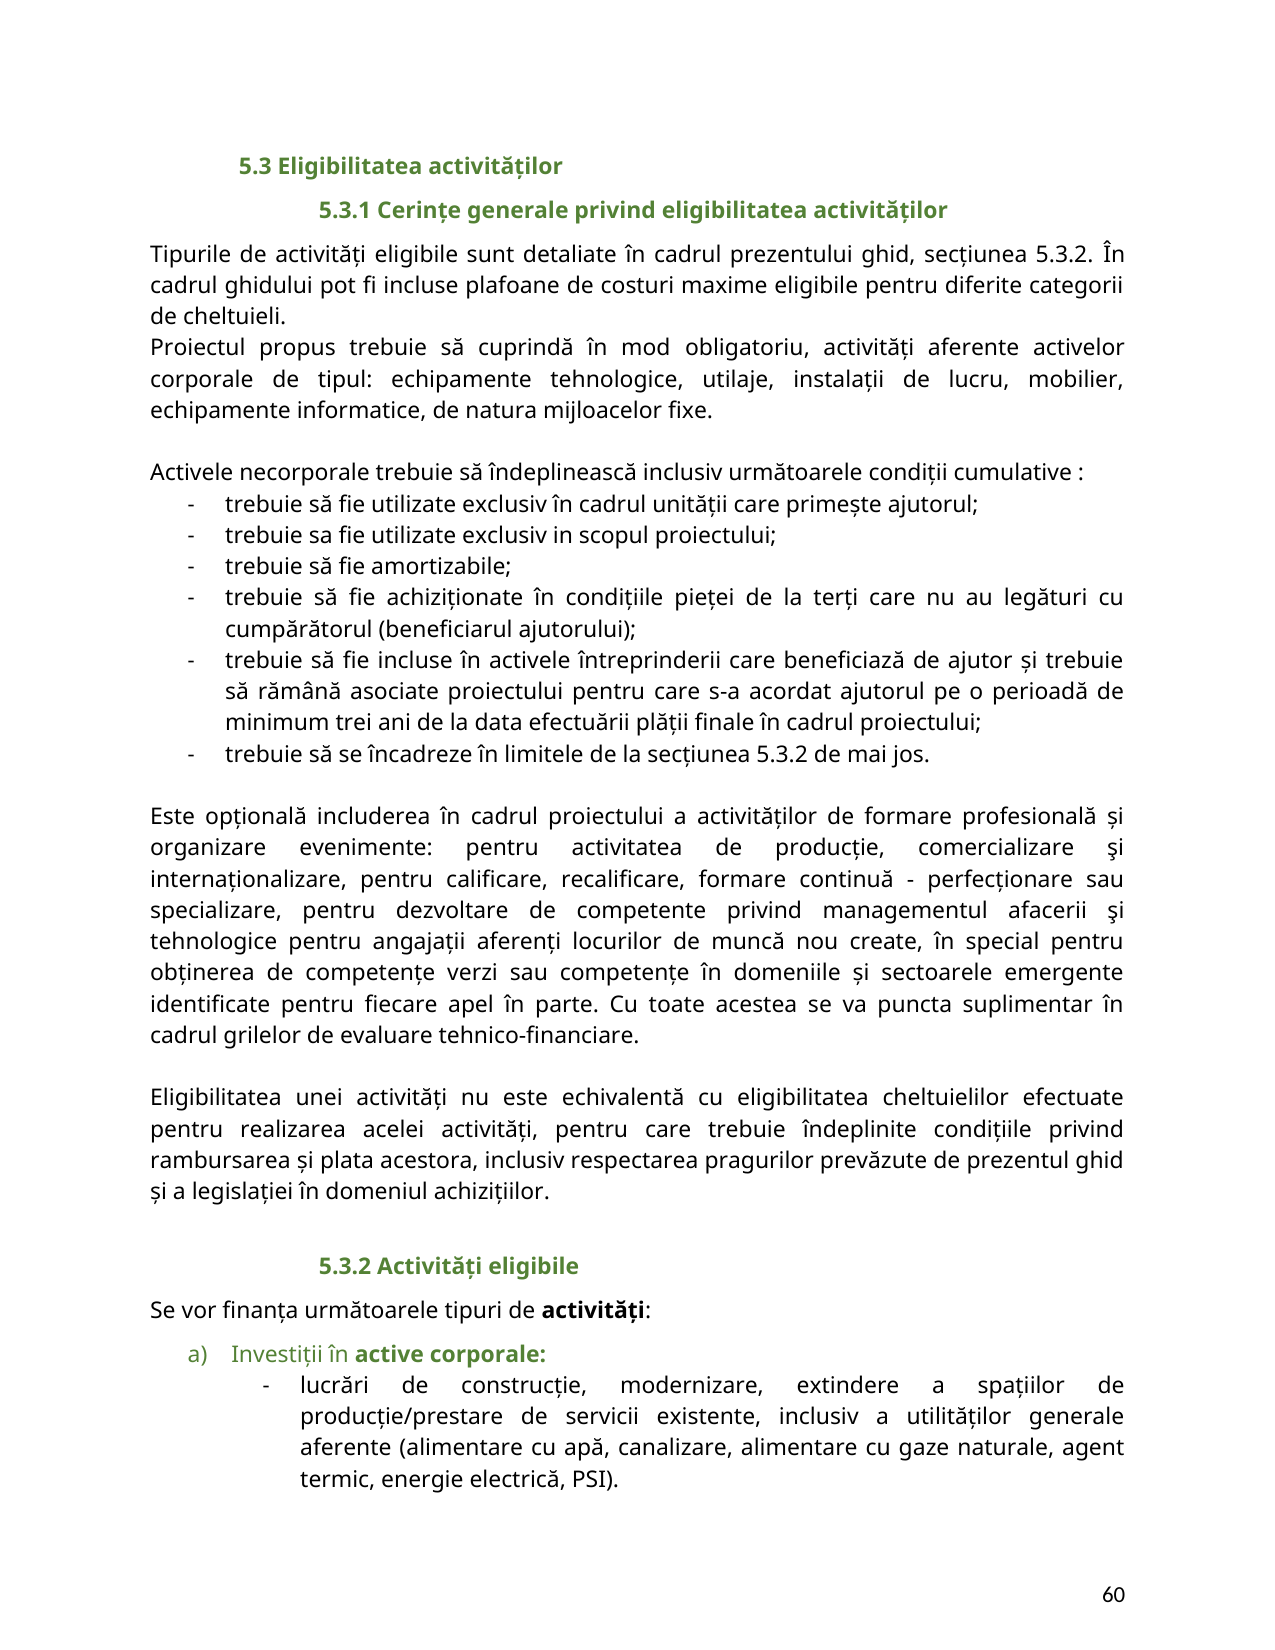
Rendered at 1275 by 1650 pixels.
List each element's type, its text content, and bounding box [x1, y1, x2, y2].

list trebuie să fie utilizate exclusiv în cadrul unității care primește ajutorul; [187, 487, 1125, 519]
subtitle 5.3.2 Activități eligibile [319, 1250, 1125, 1281]
subtitle 5.3 Eligibilitatea activităților [239, 150, 1125, 181]
list Investiții în active corporale: [187, 1337, 1125, 1369]
text Tipurile de activități eligibile sunt detaliate în cadrul prezentului ghid, secțiunea 5.3.2. În cadrul ghidului pot fi incluse plafoane de costuri maxime eligibile pentru diferite categorii de cheltuieli. [150, 237, 1125, 331]
text Proiectul propus trebuie să cuprindă în mod obligatoriu, activități aferente activelor corporale de tipul: echipamente tehnologice, utilaje, instalații de lucru, mobilier, echipamente informatice, de natura mijloacelor fixe. [150, 331, 1125, 425]
text Eligibilitatea unei activități nu este echivalentă cu eligibilitatea cheltuielilor efectuate pentru realizarea acelei activități, pentru care trebuie îndeplinite condițiile privind rambursarea și plata acestora, inclusiv respectarea pragurilor prevăzute de prezentul ghid și a legislației în domeniul achizițiilor. [150, 1081, 1125, 1206]
list trebuie să fie amortizabile; [187, 550, 1125, 581]
list trebuie să se încadreze în limitele de la secțiunea 5.3.2 de mai jos. [187, 737, 1125, 769]
text Se vor finanța următoarele tipuri de activități: [150, 1294, 1125, 1325]
subtitle 5.3.1 Cerințe generale privind eligibilitatea activităților [319, 194, 1125, 225]
list trebuie să fie incluse în activele întreprinderii care beneficiază de ajutor și trebuie să rămână asociate proiectului pentru care s-a acordat ajutorul pe o perioadă de minimum trei ani de la data efectuării plății finale în cadrul proiectului; [187, 644, 1125, 737]
list trebuie să fie achiziționate în condițiile pieței de la terți care nu au legături cu cumpărătorul (beneficiarul ajutorului); [187, 581, 1125, 644]
text Este opțională includerea în cadrul proiectului a activităților de formare profesională și organizare evenimente: pentru activitatea de producție, comercializare şi internaționalizare, pentru calificare, recalificare, formare continuă - perfecționare sau specializare, pentru dezvoltare de competente privind managementul afacerii şi tehnologice pentru angajații aferenți locurilor de muncă nou create, în special pentru obținerea de competențe verzi sau competențe în domeniile și sectoarele emergente identificate pentru fiecare apel în parte. Cu toate acestea se va puncta suplimentar în cadrul grilelor de evaluare tehnico-financiare. [150, 800, 1125, 1050]
list lucrări de construcție, modernizare, extindere a spațiilor de producție/prestare de servicii existente, inclusiv a utilităților generale aferente (alimentare cu apă, canalizare, alimentare cu gaze naturale, agent termic, energie electrică, PSI). [262, 1369, 1125, 1494]
text Activele necorporale trebuie să îndeplinească inclusiv următoarele condiții cumulative : [150, 456, 1125, 487]
list trebuie sa fie utilizate exclusiv in scopul proiectului; [187, 519, 1125, 550]
